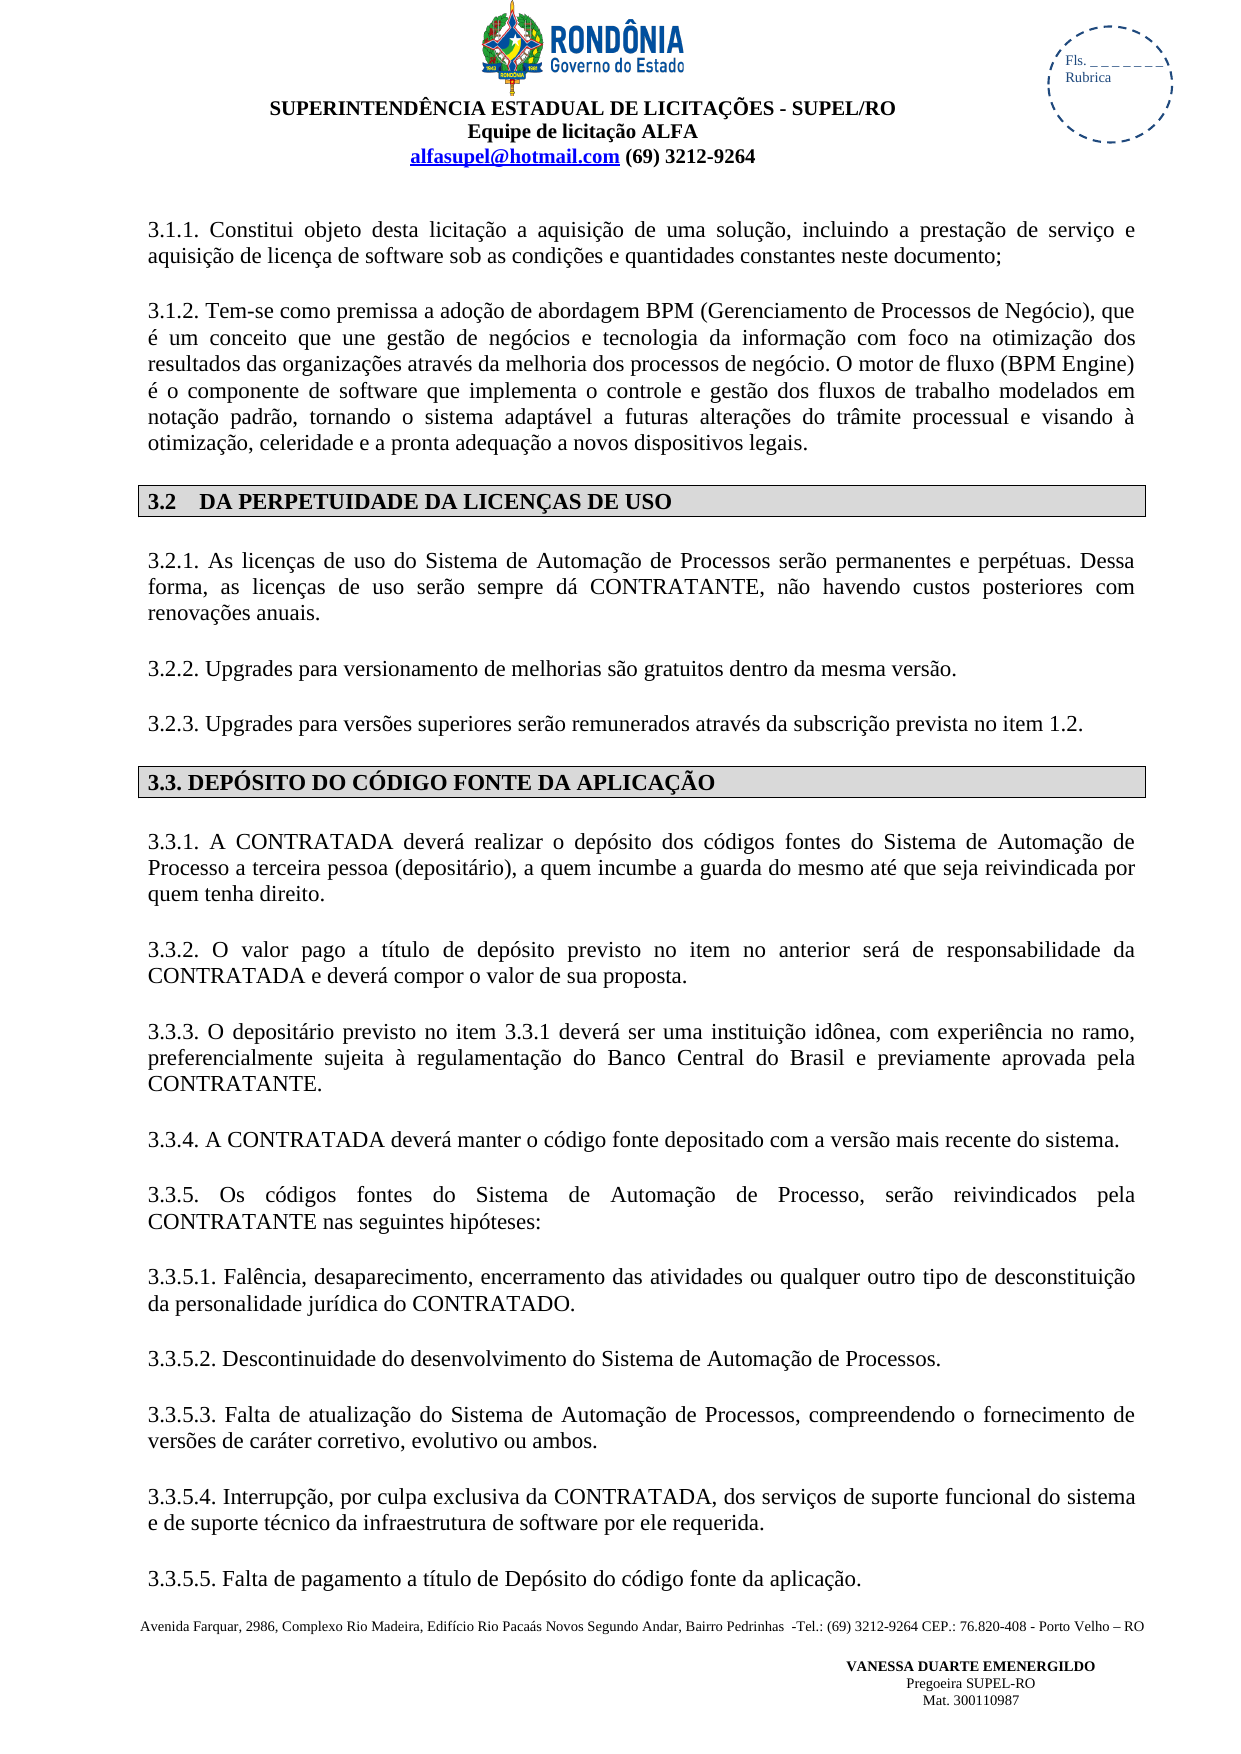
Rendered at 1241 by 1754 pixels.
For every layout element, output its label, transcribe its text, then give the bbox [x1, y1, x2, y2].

text 3.3.2. O valor pago a título de depósito previsto no item no anterior será de responsabilidade da CONTRATADA e deverá compor o valor de sua proposta. [148, 936, 1137, 989]
text 3.3. DEPÓSITO DO CÓDIGO FONTE DA APLICAÇÃO [139, 767, 1145, 797]
text 3.2.1. As licenças de uso do Sistema de Automação de Processos serão permanentes e perpétuas. Dessa forma, as licenças de uso serão sempre dá CONTRATANTE, não havendo custos posteriores com renovações anuais. [148, 547, 1137, 626]
text 3.2 DA PERPETUIDADE DA LICENÇAS DE USO [139, 486, 1145, 516]
text 3.3.4. A CONTRATADA deverá manter o código fonte depositado com a versão mais recente do sistema. [148, 1126, 1137, 1152]
text 3.3.5.2. Descontinuidade do desenvolvimento do Sistema de Automação de Processos. [148, 1345, 1137, 1372]
text 3.1.2. Tem-se como premissa a adoção de abordagem BPM (Gerenciamento de Processos de Negócio), que é um conceito que une gestão de negócios e tecnologia da informação com foco na otimização dos resultados das organizações através da melhoria dos processos de negócio. O motor de fluxo (BPM Engine) é o componente de software que implementa o controle e gestão dos fluxos de trabalho modelados em notação padrão, tornando o sistema adaptável a futuras alterações do trâmite processual e visando à otimização, celeridade e a pronta adequação a novos dispositivos legais. [148, 298, 1137, 456]
text 3.3.5.4. Interrupção, por culpa exclusiva da CONTRATADA, dos serviços de suporte funcional do sistema e de suporte técnico da infraestrutura de software por ele requerida. [148, 1483, 1137, 1535]
text 3.1.1. Constitui objeto desta licitação a aquisição de uma solução, incluindo a prestação de serviço e aquisição de licença de software sob as condições e quantidades constantes neste documento; [148, 216, 1137, 268]
picture [481, 0, 684, 96]
text 3.3.5. Os códigos fontes do Sistema de Automação de Processo, serão reivindicados pela CONTRATANTE nas seguintes hipóteses: [148, 1182, 1137, 1234]
text 3.3.5.1. Falência, desaparecimento, encerramento das atividades ou qualquer outro tipo de desconstituição da personalidade jurídica do CONTRATADO. [148, 1263, 1137, 1316]
text 3.3.1. A CONTRATADA deverá realizar o depósito dos códigos fontes do Sistema de Automação de Processo a terceira pessoa (depositário), a quem incumbe a guarda do mesmo até que seja reivindicada por quem tenha direito. [148, 828, 1137, 907]
text 3.3.3. O depositário previsto no item 3.3.1 deverá ser uma instituição idônea, com experiência no ramo, preferencialmente sujeita à regulamentação do Banco Central do Brasil e previamente aprovada pela CONTRATANTE. [148, 1018, 1137, 1097]
text 3.2.2. Upgrades para versionamento de melhorias são gratuitos dentro da mesma versão. [148, 655, 1137, 681]
text 3.3.5.3. Falta de atualização do Sistema de Automação de Processos, compreendendo o fornecimento de versões de caráter corretivo, evolutivo ou ambos. [148, 1401, 1137, 1453]
text 3.3.5.5. Falta de pagamento a título de Depósito do código fonte da aplicação. [148, 1564, 1137, 1591]
text 3.2.3. Upgrades para versões superiores serão remunerados através da subscrição prevista no item 1.2. [148, 710, 1137, 737]
